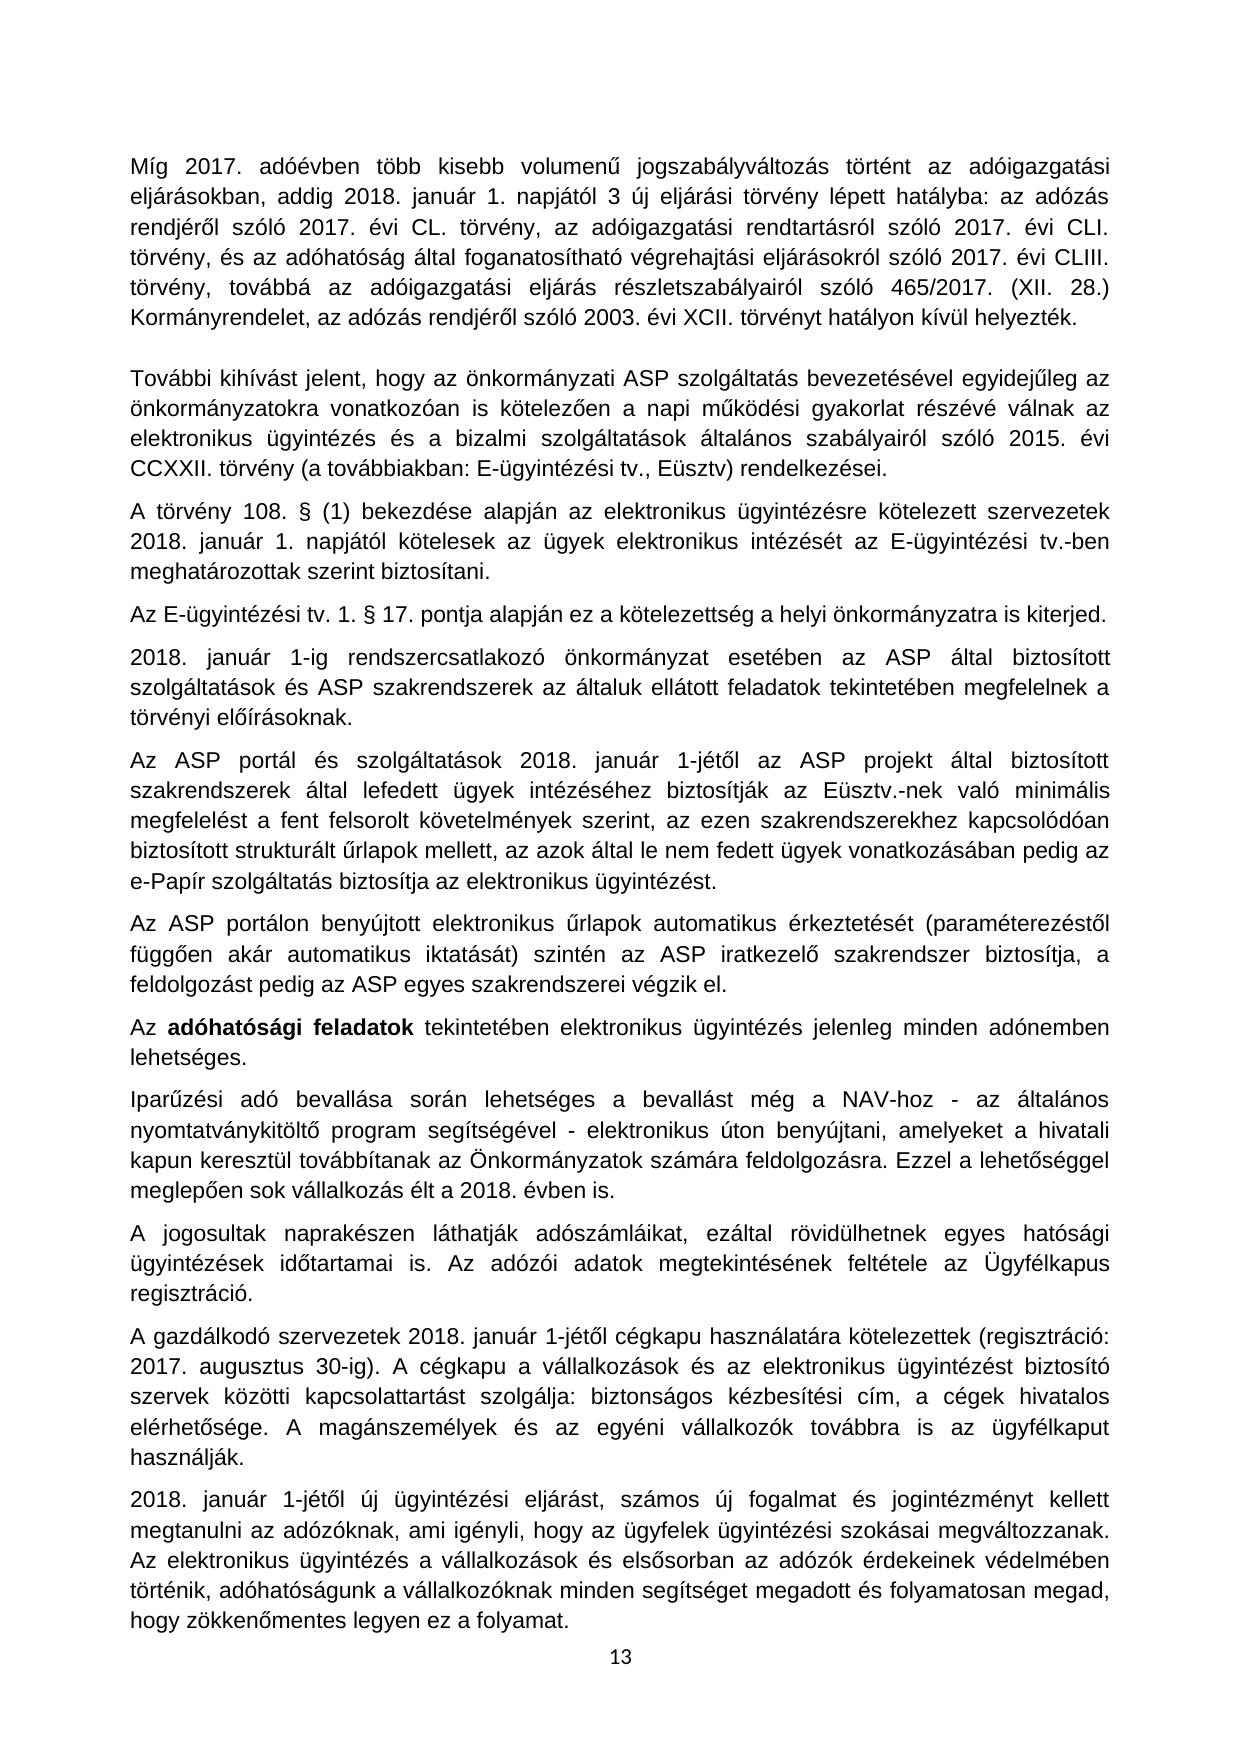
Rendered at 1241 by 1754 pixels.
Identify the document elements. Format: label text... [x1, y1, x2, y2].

text Az ASP portálon benyújtott elektronikus űrlapok automatikus érkeztetését (paraméterezéstől függően akár automatikus iktatását) szintén az ASP iratkezelő szakrendszer biztosítja, a feldolgozást pedig az ASP egyes szakrendszerei végzik el. [130, 910, 1110, 997]
text A gazdálkodó szervezetek 2018. január 1-jétől cégkapu használatára kötelezettek (regisztráció: 2017. augusztus 30-ig). A cégkapu a vállalkozások és az elektronikus ügyintézést biztosító szervek közötti kapcsolattartást szolgálja: biztonságos kézbesítési cím, a cégek hivatalos elérhetősége. A magánszemélyek és az egyéni vállalkozók továbbra is az ügyfélkaput használják. [130, 1323, 1110, 1470]
text Az adóhatósági feladatok tekintetében elektronikus ügyintézés jelenleg minden adónemben lehetséges. [130, 1013, 1110, 1070]
text További kihívást jelent, hogy az önkormányzati ASP szolgáltatás bevezetésével egyidejűleg az önkormányzatokra vonatkozóan is kötelezően a napi működési gyakorlat részévé válnak az elektronikus ügyintézés és a bizalmi szolgáltatások általános szabályairól szóló 2015. évi CCXXII. törvény (a továbbiakban: E-ügyintézési tv., Eüsztv) rendelkezései. [130, 364, 1110, 482]
text Az ASP portál és szolgáltatások 2018. január 1-jétől az ASP projekt által biztosított szakrendszerek által lefedett ügyek intézéséhez biztosítják az Eüsztv.-nek való minimális megfelelést a fent felsorolt követelmények szerint, az ezen szakrendszerekhez kapcsolódóan biztosított strukturált űrlapok mellett, az azok által le nem fedett ügyek vonatkozásában pedig az e-Papír szolgáltatás biztosítja az elektronikus ügyintézést. [130, 747, 1110, 894]
text A jogosultak naprakészen láthatják adószámláikat, ezáltal rövidülhetnek egyes hatósági ügyintézések időtartamai is. Az adózói adatok megtekintésének feltétele az Ügyfélkapus regisztráció. [130, 1220, 1110, 1307]
text Az E-ügyintézési tv. 1. § 17. pontja alapján ez a kötelezettség a helyi önkormányzatra is kiterjed. [130, 601, 1110, 627]
text Iparűzési adó bevallása során lehetséges a bevallást még a NAV-hoz - az általános nyomtatványkitöltő program segítségével - elektronikus úton benyújtani, amelyeket a hivatali kapun keresztül továbbítanak az Önkormányzatok számára feldolgozásra. Ezzel a lehetőséggel meglepően sok vállalkozás élt a 2018. évben is. [130, 1086, 1110, 1203]
text Míg 2017. adóévben több kisebb volumenű jogszabályváltozás történt az adóigazgatási eljárásokban, addig 2018. január 1. napjától 3 új eljárási törvény lépett hatályba: az adózás rendjéről szóló 2017. évi CL. törvény, az adóigazgatási rendtartásról szóló 2017. évi CLI. törvény, és az adóhatóság által foganatosítható végrehajtási eljárásokról szóló 2017. évi CLIII. törvény, továbbá az adóigazgatási eljárás részletszabályairól szóló 465/2017. (XII. 28.) Kormányrendelet, az adózás rendjéről szóló 2003. évi XCII. törvényt hatályon kívül helyezték. [130, 153, 1110, 331]
text 2018. január 1-jétől új ügyintézési eljárást, számos új fogalmat és jogintézményt kellett megtanulni az adózóknak, ami igényli, hogy az ügyfelek ügyintézési szokásai megváltozzanak. Az elektronikus ügyintézés a vállalkozások és elsősorban az adózók érdekeinek védelmében történik, adóhatóságunk a vállalkozóknak minden segítséget megadott és folyamatosan megad, hogy zökkenőmentes legyen ez a folyamat. [130, 1486, 1110, 1634]
text 2018. január 1-ig rendszercsatlakozó önkormányzat esetében az ASP által biztosított szolgáltatások és ASP szakrendszerek az általuk ellátott feladatok tekintetében megfelelnek a törvényi előírásoknak. [130, 644, 1110, 731]
text A törvény 108. § (1) bekezdése alapján az elektronikus ügyintézésre kötelezett szervezetek 2018. január 1. napjától kötelesek az ügyek elektronikus intézését az E-ügyintézési tv.-ben meghatározottak szerint biztosítani. [130, 498, 1110, 585]
